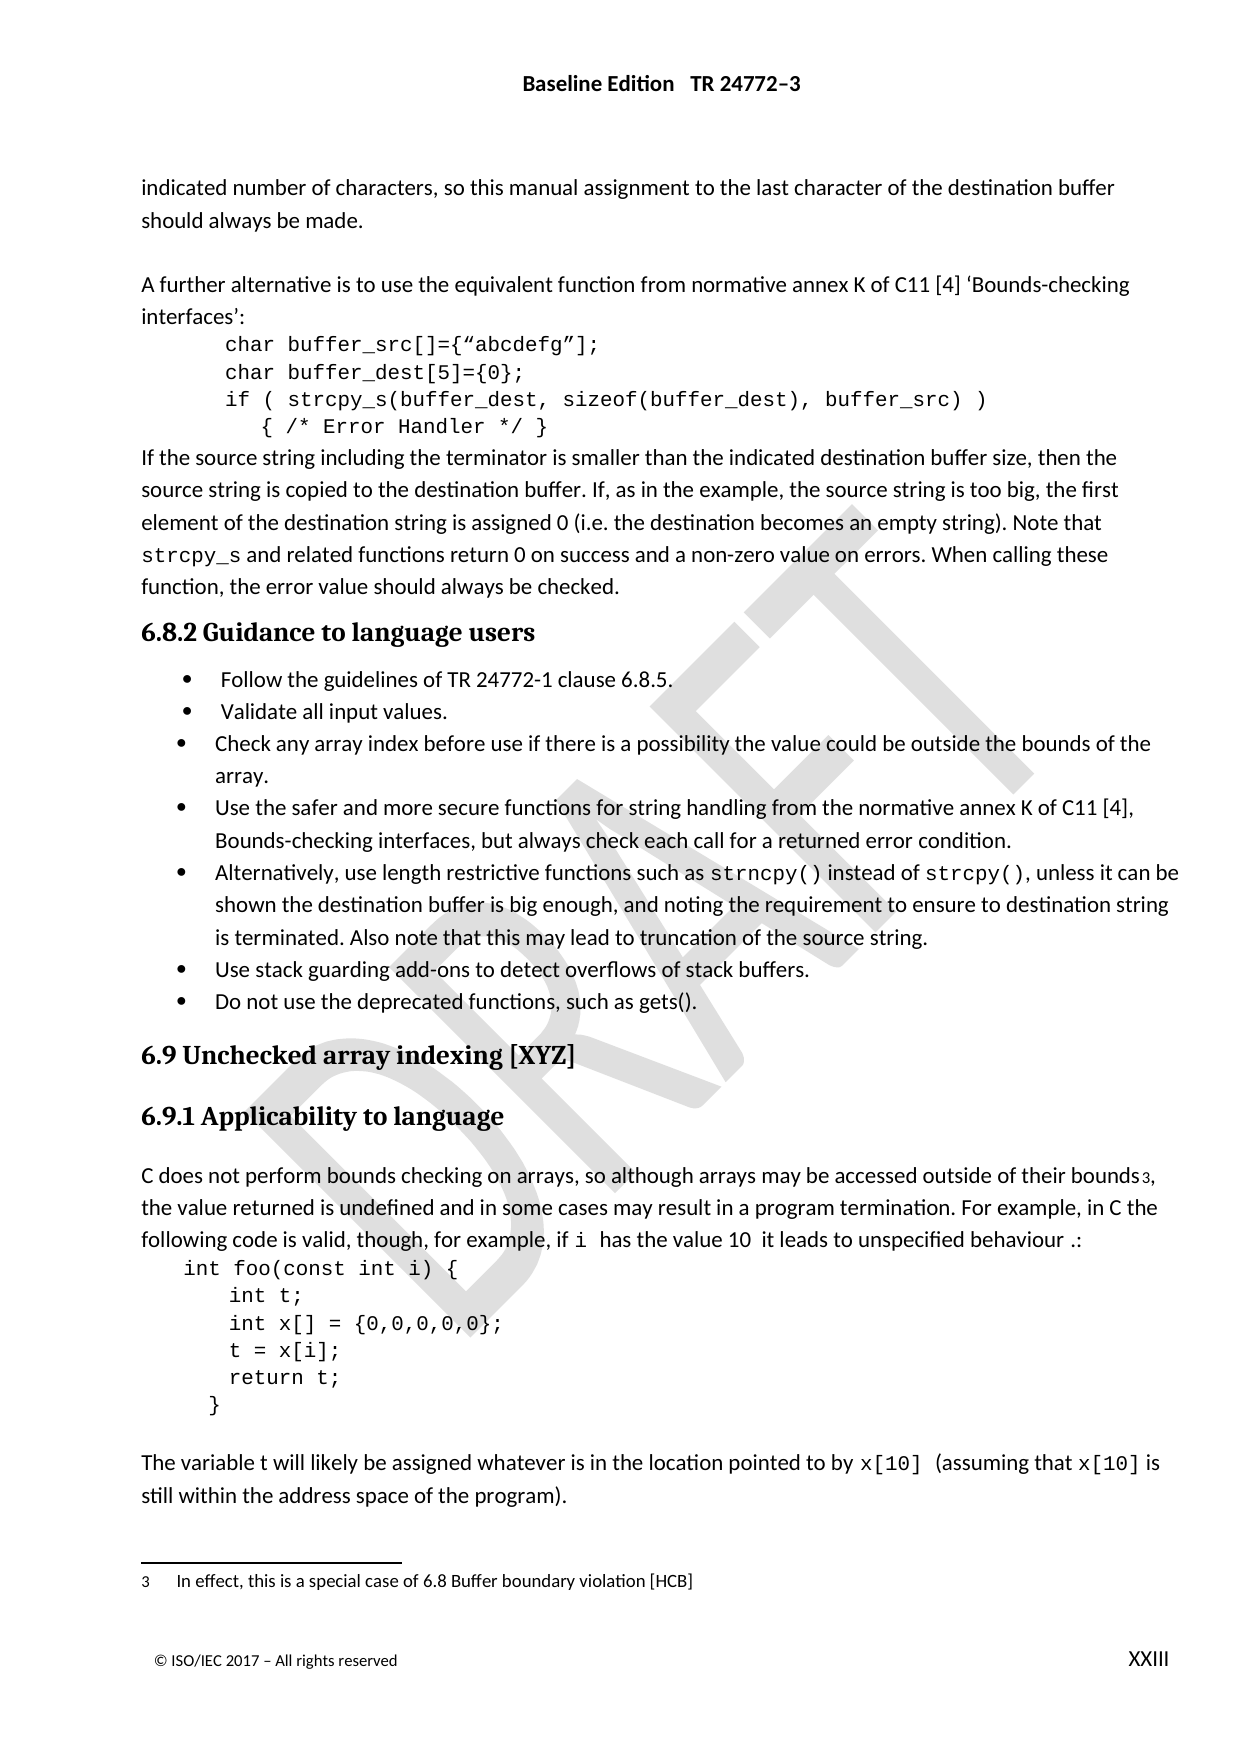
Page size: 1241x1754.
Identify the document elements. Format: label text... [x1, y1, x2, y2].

list Validate all input values. [183, 697, 1182, 725]
text if ( strcpy_s(buffer_dest, sizeof(buffer_dest), buffer_src) ) [185, 389, 1182, 412]
text } [141, 1394, 1182, 1418]
text char buffer_src[]={“abcdefg”]; [185, 334, 1182, 358]
text If the source string including the terminator is smaller than the indicated destination buffer size, then the source string is copied to the destination buffer. If, as in the example, the source string is too big, the first element of the destination string is assigned 0 (i.e. the destination becomes an empty string). Note that strcpy_s and related functions return 0 on success and a non-zero value on errors. When calling these function, the error value should always be checked. [141, 443, 1182, 601]
text t = x[i]; [141, 1340, 1182, 1363]
list Use the safer and more secure functions for string handling from the normative annex K of C11 [4], Bounds-checking interfaces, but always check each call for a returned error condition. [177, 793, 1182, 854]
text int foo(const int i) { [141, 1258, 1182, 1282]
text int x[] = {0,0,0,0,0}; [141, 1313, 1182, 1336]
list Follow the guidelines of TR 24772-1 clause 6.8.5. [183, 665, 1182, 693]
subtitle 6.9 Unchecked array indexing [XYZ] [141, 1040, 1182, 1071]
text char buffer_dest[5]={0}; [185, 362, 1182, 385]
list Alternatively, use length restrictive functions such as strncpy() instead of strcpy(), unless it can be shown the destination buffer is big enough, and noting the requirement to ensure to destination string is terminated. Also note that this may lead to truncation of the source string. [177, 858, 1182, 951]
subtitle 6.9.1 Applicability to language [141, 1101, 1182, 1132]
list Check any array index before use if there is a possibility the value could be outside the bounds of the array. [177, 729, 1182, 789]
text int t; [141, 1285, 1182, 1309]
subtitle 6.8.2 Guidance to language users [141, 617, 1182, 648]
text A further alternative is to use the equivalent function from normative annex K of C11 [4] ‘Bounds-checking interfaces’: [141, 270, 1182, 330]
text C does not perform bounds checking on arrays, so although arrays may be accessed outside of their bounds, the value returned is undefined and in some cases may result in a program termination. For example, in C the following code is valid, though, for example, if i has the value 10 it leads to unspecified behaviour .: [141, 1161, 1182, 1254]
text return t; [141, 1367, 1182, 1391]
text { /* Error Handler */ } [185, 416, 1182, 440]
text The variable t will likely be assigned whatever is in the location pointed to by x[10] (assuming that x[10] is still within the address space of the program). [141, 1448, 1182, 1509]
list Use stack guarding add-ons to detect overflows of stack buffers. [177, 955, 1182, 983]
list Do not use the deprecated functions, such as gets(). [177, 987, 1182, 1015]
